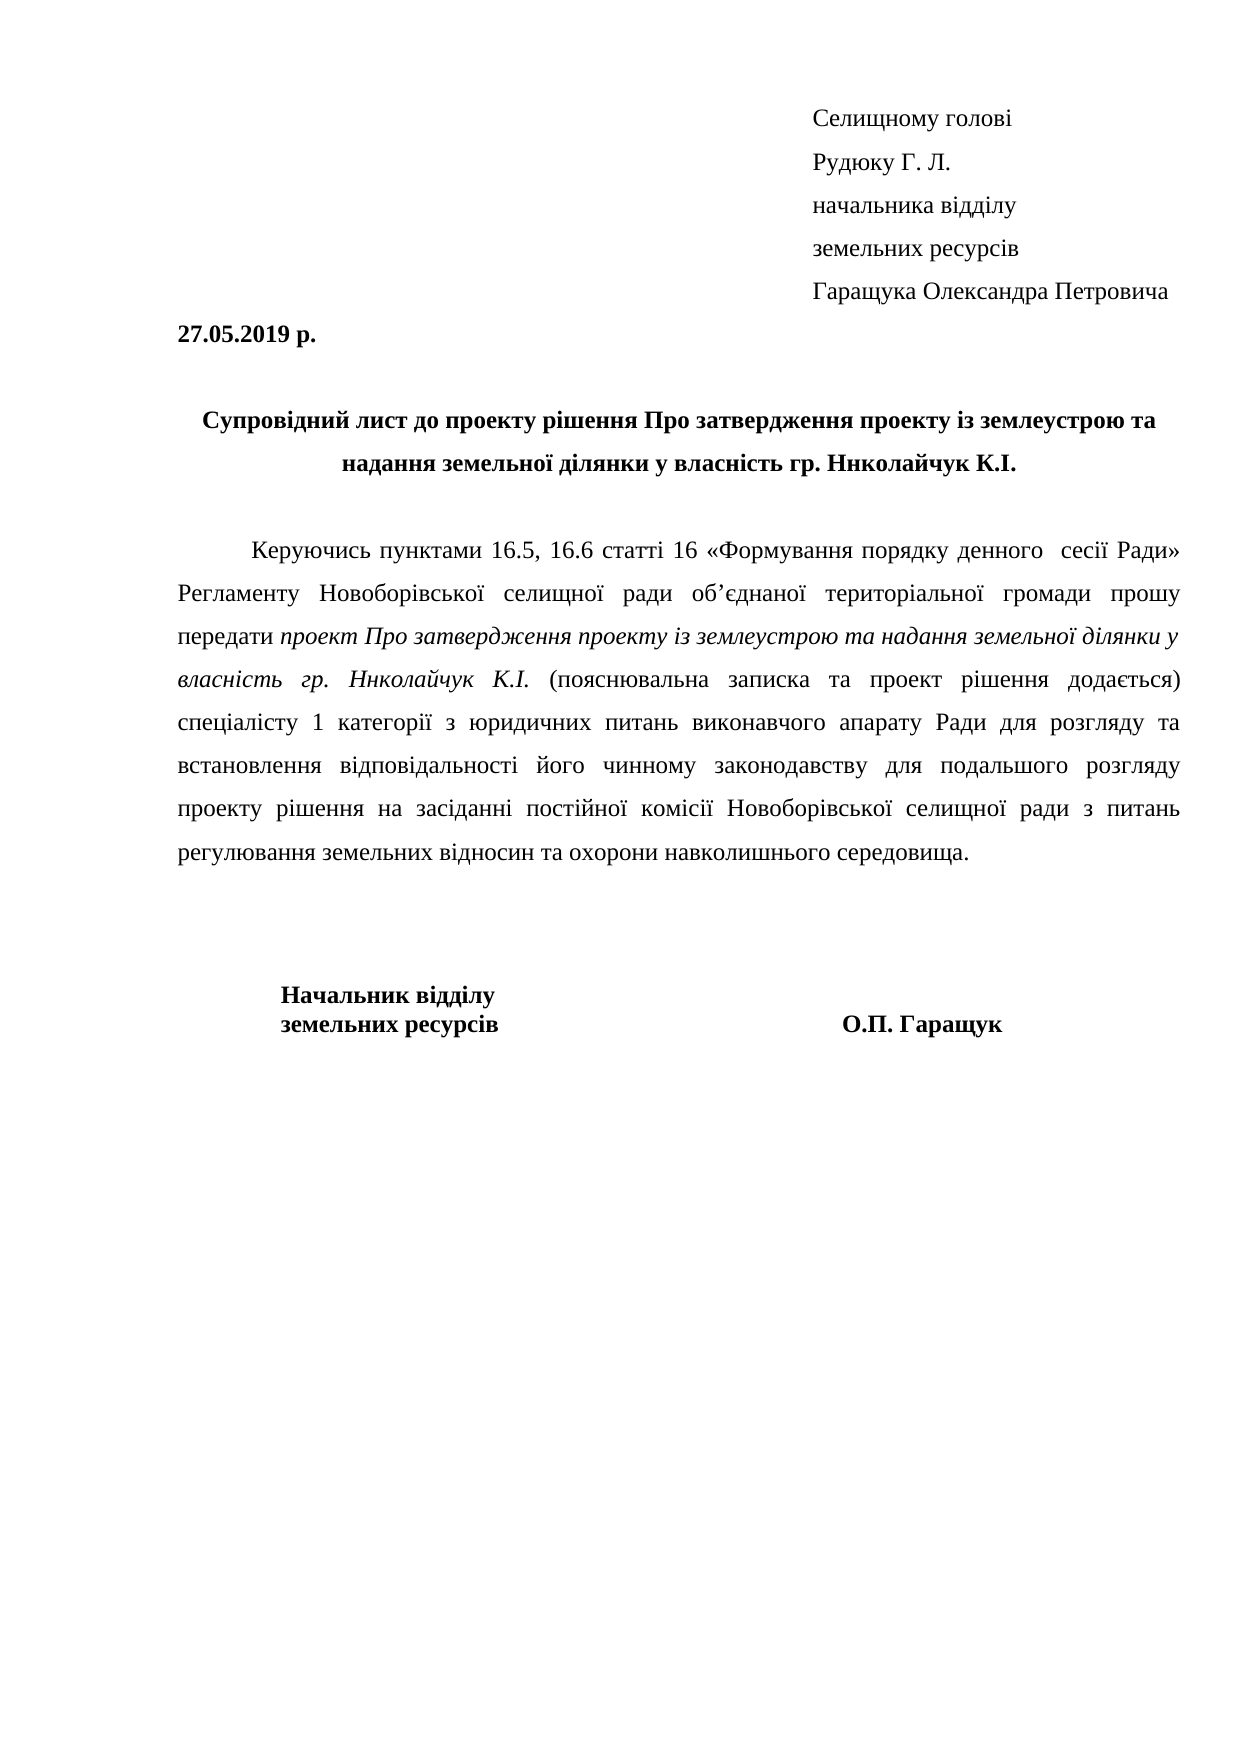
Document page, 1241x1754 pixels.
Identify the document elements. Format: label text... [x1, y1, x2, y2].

text Керуючись пунктами 16.5, 16.6 статті 16 «Формування порядку денного сесії Ради» Регламенту Новоборівської селищної ради об’єднаної територіальної громади прошу передати проект Про затвердження проекту із землеустрою та надання земельної ділянки у власність гр. Ннколайчук К.І. (пояснювальна записка та проект рішення додається) спеціалісту 1 категорії з юридичних питань виконавчого апарату Ради для розгляду та встановлення відповідальності його чинному законодавству для подальшого розгляду проекту рішення на засіданні постійної комісії Новоборівської селищної ради з питань регулювання земельних відносин та охорони навколишнього середовища. [177, 535, 1181, 865]
text Начальник відділу [281, 980, 1181, 1009]
text Супровідний лист до проекту рішення Про затвердження проекту із землеустрою та надання земельної ділянки у власність гр. Ннколайчук К.І. [177, 405, 1181, 477]
text земельних ресурсів О.П. Гаращук [281, 1009, 1181, 1038]
text 27.05.2019 р. [177, 319, 1181, 348]
text Рудюку Г. Л. [812, 147, 1181, 175]
text начальника відділу [812, 190, 1181, 218]
text земельних ресурсів [812, 233, 1181, 262]
text Селищному голові [812, 103, 1181, 132]
text Гаращука Олександра Петровича [812, 276, 1181, 305]
